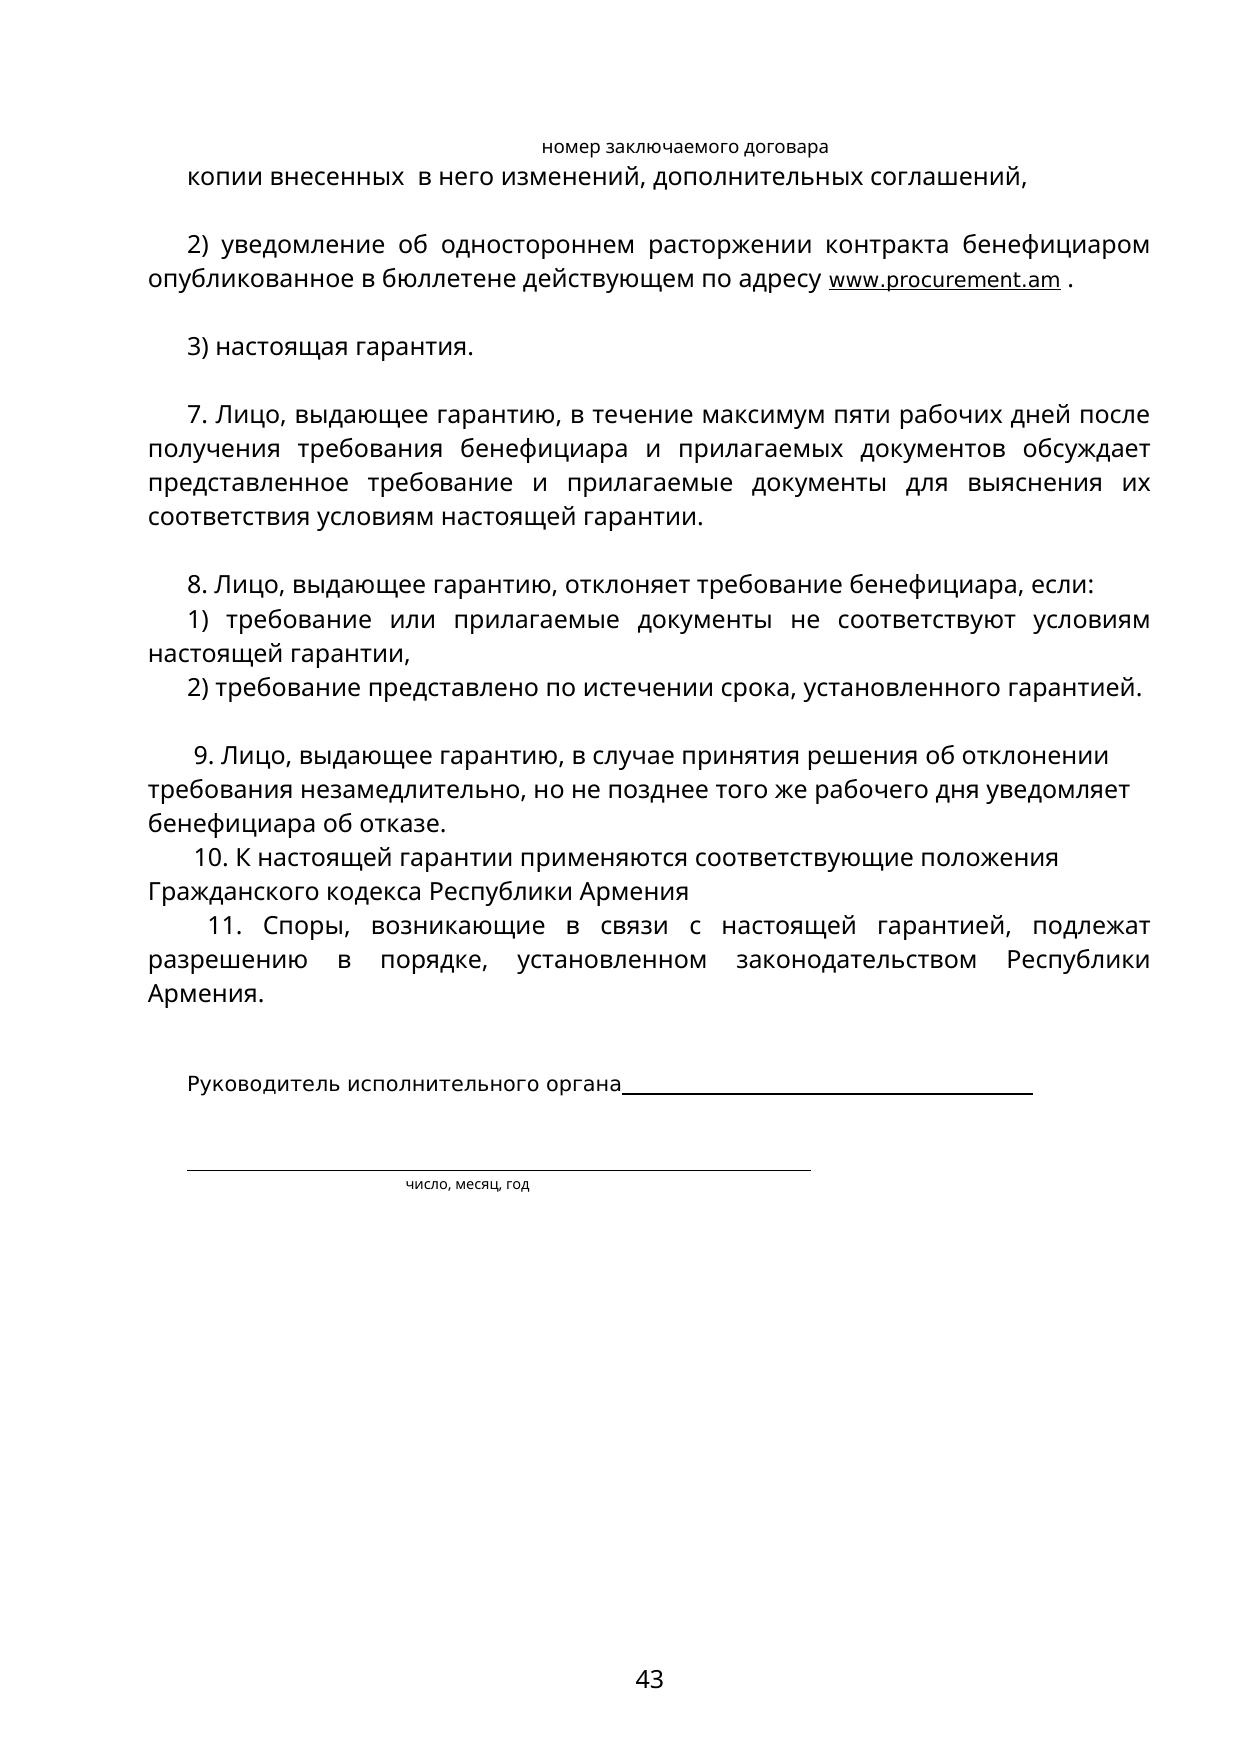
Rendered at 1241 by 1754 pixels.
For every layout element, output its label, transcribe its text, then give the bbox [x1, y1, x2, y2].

text 1) требование или прилагаемые документы не соответствуют условиям настоящей гарантии, [148, 601, 1152, 669]
text номер заключаемого договара [148, 133, 1152, 158]
text 8. Лицо, выдающее гарантию, отклоняет требование бенефициара, если: [148, 567, 1152, 601]
text 3) настоящая гарантия. [148, 329, 1152, 363]
text 2) уведомление об одностороннем расторжении контракта бенефициаром опубликованное в бюллетене действующем по адресу www.procurement.am . [148, 227, 1152, 295]
text число, месяц, год [148, 1174, 1152, 1208]
text Руководитель исполнительного органа [148, 1072, 1152, 1097]
text 9. Лицо, выдающее гарантию, в случае принятия решения об отклонении требования незамедлительно, но не позднее того же рабочего дня уведомляет бенефициара об отказе. [148, 737, 1152, 840]
text 2) требование представлено по истечении срока, установленного гарантией. [148, 669, 1152, 703]
text копии внесенных в него изменений, дополнительных соглашений, [148, 158, 1152, 192]
text 10. К настоящей гарантии применяются соответствующие положения Гражданского кодекса Республики Армения [148, 840, 1152, 908]
text 7. Лицо, выдающее гарантию, в течение максимум пяти рабочих дней после получения требования бенефициара и прилагаемых документов обсуждает представленное требование и прилагаемые документы для выяснения их соответствия условиям настоящей гарантии. [148, 397, 1152, 533]
text 11. Споры, возникающие в связи с настоящей гарантией, подлежат разрешению в порядке, установленном законодательством Республики Армения. [148, 908, 1152, 1010]
